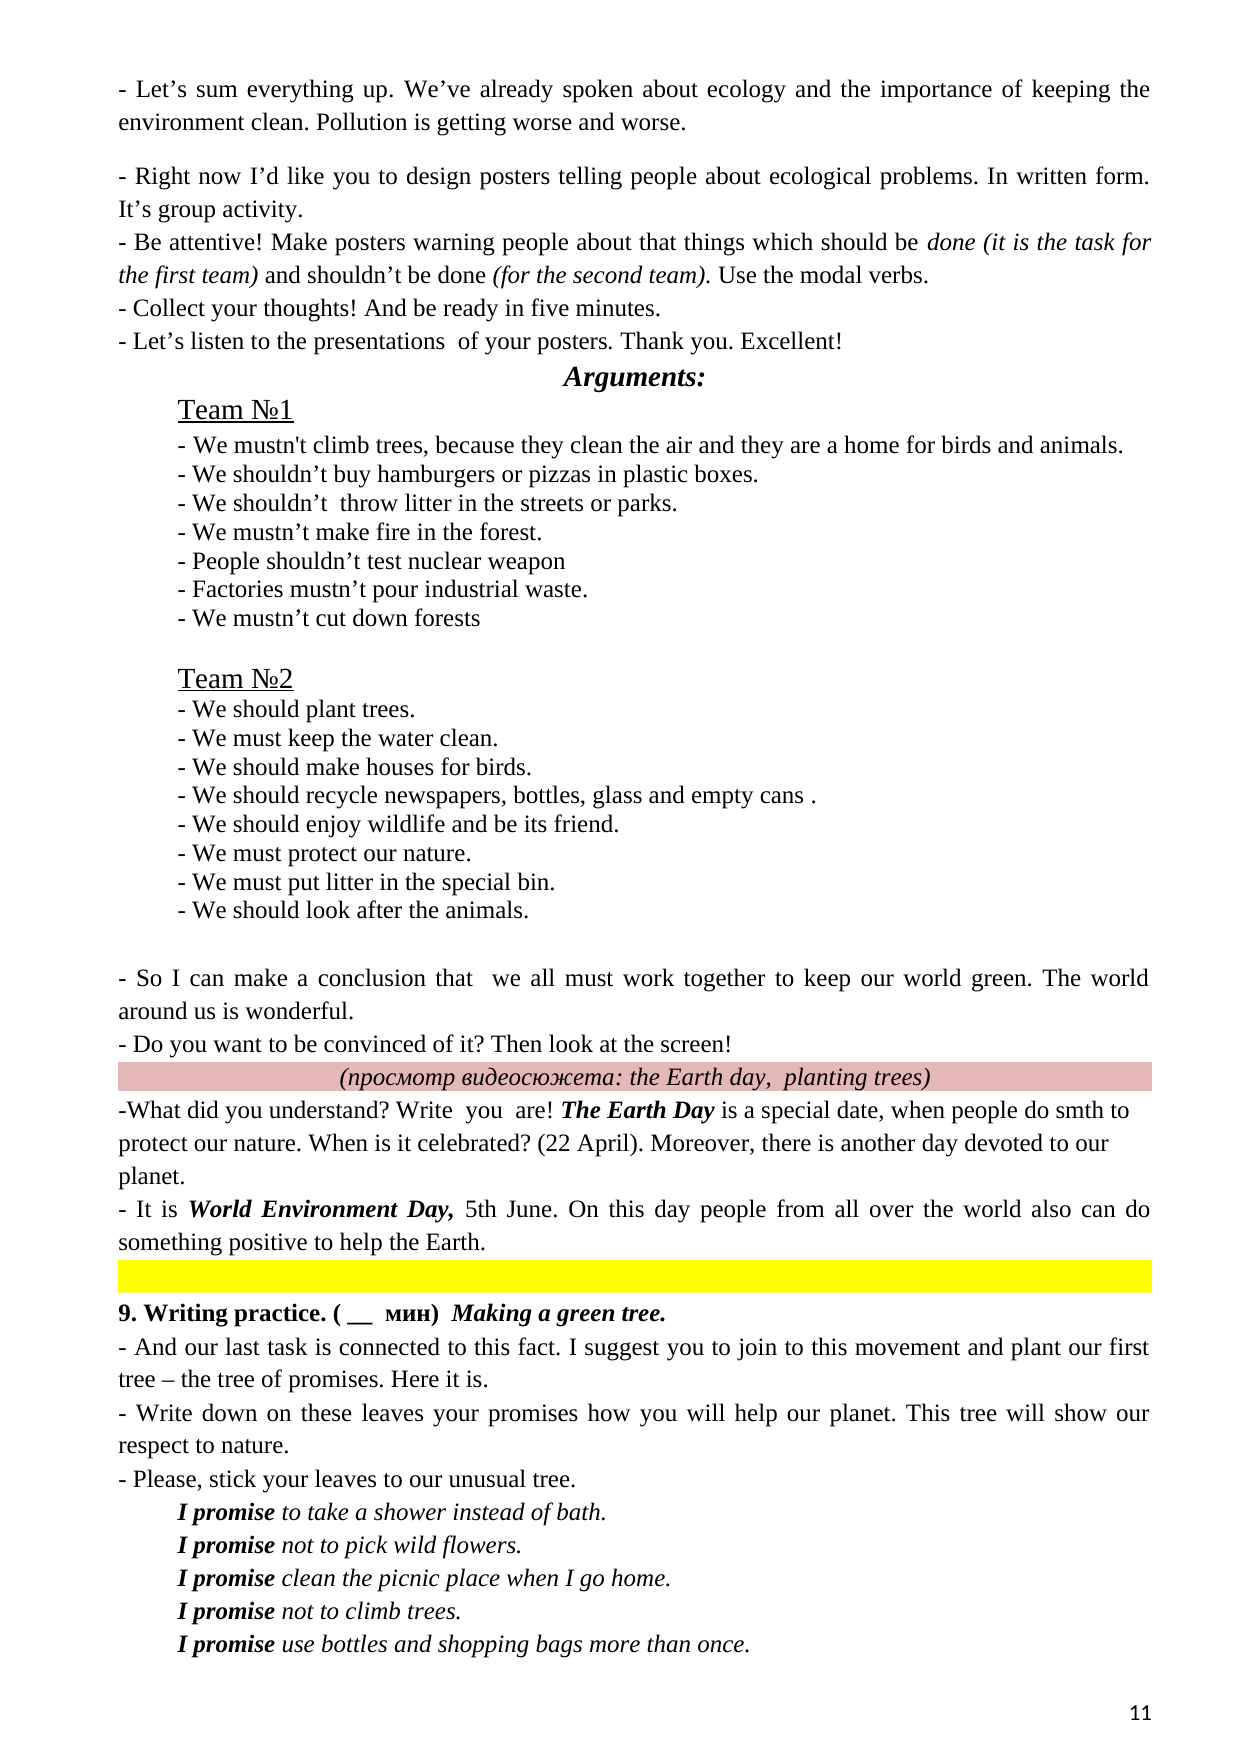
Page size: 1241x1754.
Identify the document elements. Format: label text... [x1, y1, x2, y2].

text - So I can make a conclusion that we all must work together to keep our world green. The world around us is wonderful. [118, 963, 1152, 1024]
text I promise clean the picnic place when I go home. [118, 1563, 1152, 1591]
text - Wе shouldn’t throw litter in the streets or parks. [177, 488, 1152, 517]
text - People shouldn’t test nuclear weapon [177, 546, 1152, 574]
text - Please, stick your leaves to our unusual tree. [118, 1464, 1152, 1492]
text - Do you want to be convinced of it? Then look at the screen! [118, 1029, 1152, 1058]
text - We shouldn’t buy hamburgers or pizzas in plastic boxes. [177, 459, 1152, 488]
text - We should plant trees. [177, 694, 1152, 723]
text - We must keep the water clean. [177, 723, 1152, 752]
text Team №1 - We mustn't climb trees, because they clean the air and they are a home for birds and animals. [177, 392, 1152, 459]
text -What did you understand? Write you are! The Earth Day is a special date, when people do smth to protect our nature. When is it celebrated? (22 April). Moreover, there is another day devoted to our planet. [118, 1095, 1152, 1190]
text - Be attentive! Make posters warning people about that things which should be done (it is the task for the first team) and shouldn’t be done (for the second team). Use the modal verbs. [118, 227, 1152, 288]
text - Write down on these leaves your promises how you will help our planet. This tree will show our respect to nature. [118, 1398, 1152, 1459]
text Arguments: [118, 359, 1152, 392]
text - Right now I’d like you to design posters telling people about ecological problems. In written form. It’s group activity. [118, 161, 1152, 222]
text - Factories mustn’t pour industrial waste. [177, 574, 1152, 603]
text I promise use bottles and shopping bags more than once. [118, 1629, 1152, 1657]
text - We should make houses for birds. [177, 752, 1152, 781]
text - We mustn’t make fire in the forest. [177, 517, 1152, 546]
text - It is World Environment Day, 5th June. On this day people from all over the world also can do something positive to help the Earth. [118, 1194, 1152, 1256]
text - Let’s sum everything up. We’ve already spoken about ecology and the importance of keeping the environment clean. Pollution is getting worse and worse. [118, 74, 1152, 136]
text - We should look after the animals. [177, 896, 1152, 924]
text - And our last task is connected to this fact. I suggest you to join to this movement and plant our first tree – the tree of promises. Here it is. [118, 1332, 1152, 1393]
text - We should recycle newspapers, bottles, glass and empty cans . [177, 781, 1152, 809]
text I promise not to climb trees. [118, 1596, 1152, 1624]
text I promise to take a shower instead of bath. [118, 1497, 1152, 1525]
text 9. Writing practice. ( __ мин) Making a green tree. [118, 1298, 1152, 1327]
text (просмотр видеосюжета: the Earth day, planting trees) [118, 1062, 1152, 1091]
text - Let’s listen to the presentations of your posters. Thank you. Excellent! [118, 326, 1152, 354]
text Team №2 [177, 661, 1152, 694]
text I promise not to pick wild flowers. [118, 1530, 1152, 1558]
text - We mustn’t cut down forests [177, 603, 1152, 632]
text - We must protect our nature. [177, 838, 1152, 867]
text - We must put litter in the special bin. [177, 867, 1152, 896]
text - Collect your thoughts! And be ready in five minutes. [118, 293, 1152, 322]
text - We should enjoy wildlife and be its friend. [177, 809, 1152, 838]
